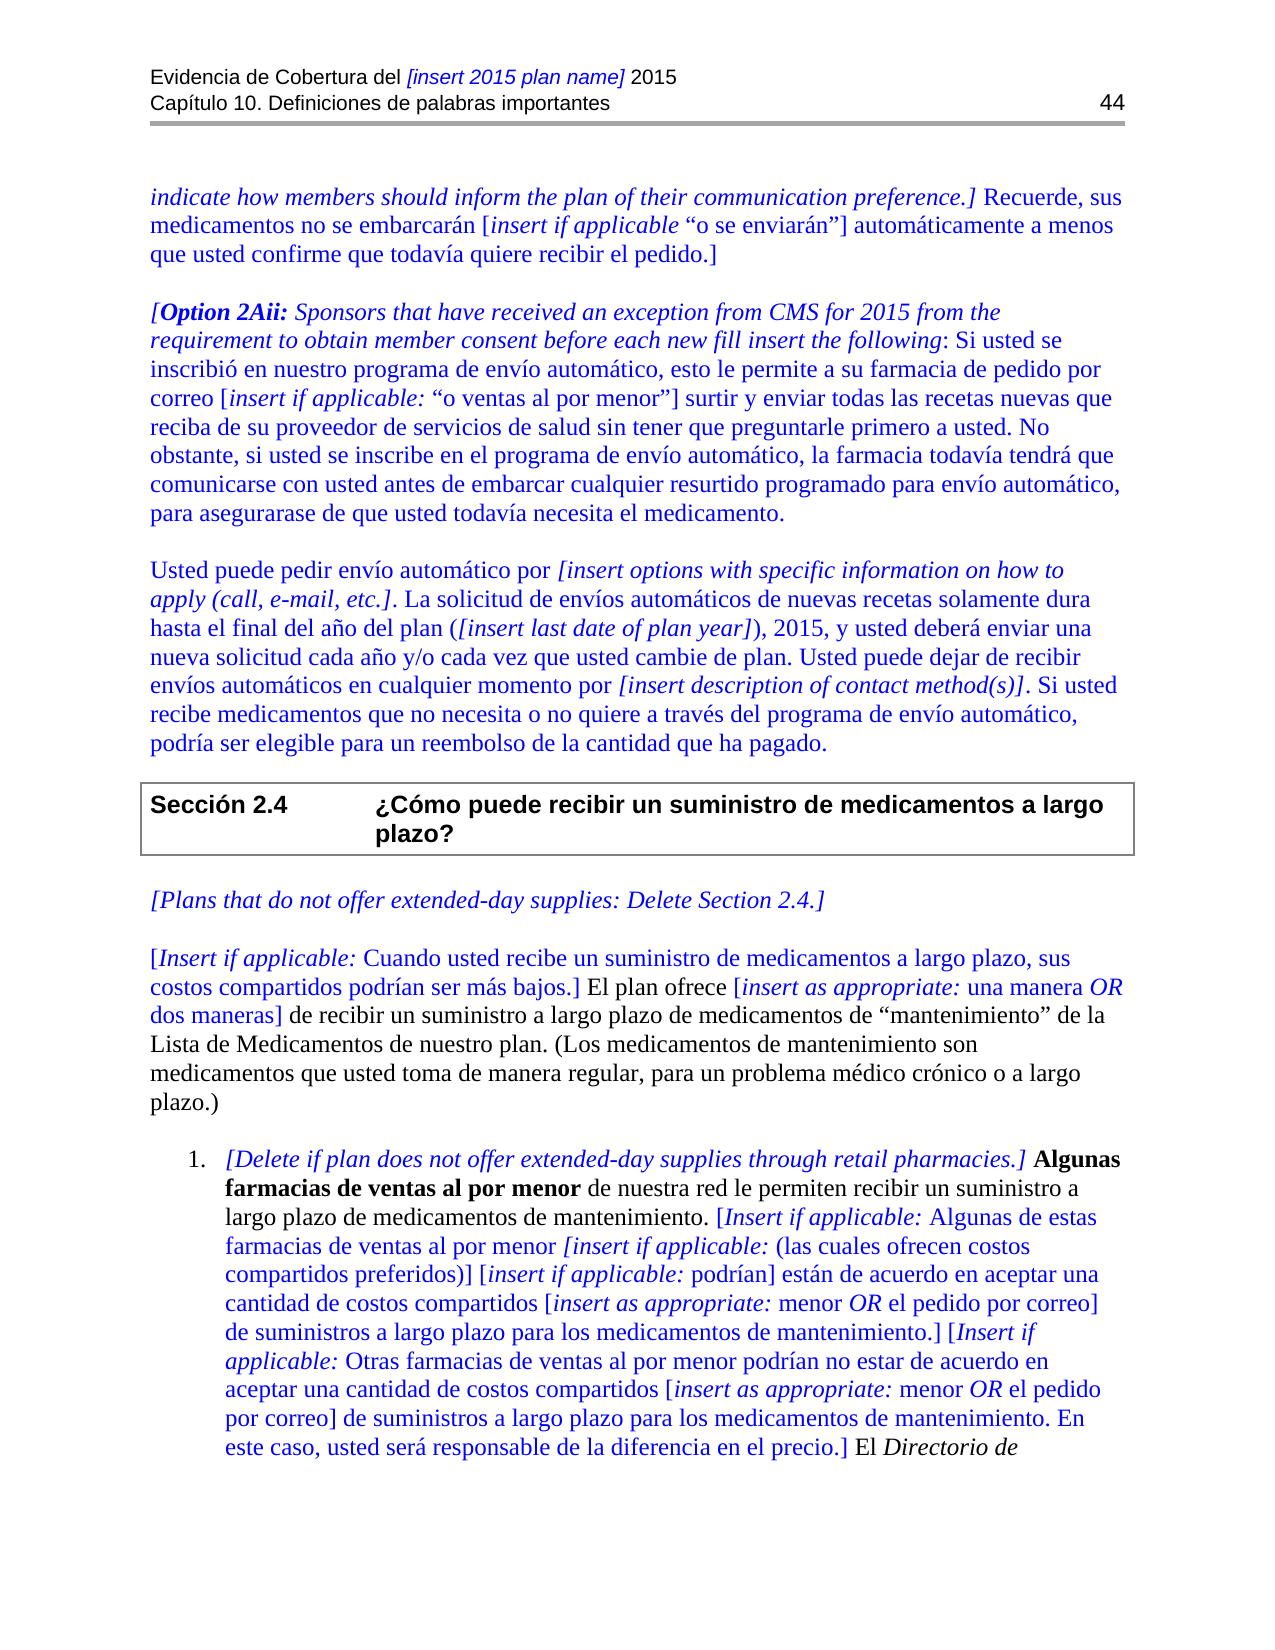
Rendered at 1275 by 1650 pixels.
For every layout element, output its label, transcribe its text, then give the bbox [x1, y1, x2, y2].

text [Option 2Aii: Sponsors that have received an exception from CMS for 2015 from the requirement to obtain member consent before each new fill insert the following: Si usted se inscribió en nuestro programa de envío automático, esto le permite a su farmacia de pedido por correo [insert if applicable: “o ventas al por menor”] surtir y enviar todas las recetas nuevas que reciba de su proveedor de servicios de salud sin tener que preguntarle primero a usted. No obstante, si usted se inscribe en el programa de envío automático, la farmacia todavía tendrá que comunicarse con usted antes de embarcar cualquier resurtido programado para envío automático, para asegurarase de que usted todavía necesita el medicamento. [150, 354, 1125, 584]
text [Insert if applicable: Cuando usted recibe un suministro de medicamentos a largo plazo, sus costos compartidos podrían ser más bajos.] El plan ofrece [insert as appropriate: una manera OR dos maneras] de recibir un suministro a largo plazo de medicamentos de “mantenimiento” de la Lista de Medicamentos de nuestro plan. (Los medicamentos de mantenimiento son medicamentos que usted toma de manera regular, para un problema médico crónico o a largo plazo.) [150, 1000, 1125, 1173]
text [Plans that do not offer extended-day supplies: Delete Section 2.4.] [150, 942, 1125, 971]
text Usted puede pedir envío automático por [insert options with specific information on how to apply (call, e-mail, etc.]. La solicitud de envíos automáticos de nuevas recetas solamente dura hasta el final del año del plan ([insert last date of plan year]), 2015, y usted deberá enviar una nueva solicitud cada año y/o cada vez que usted cambie de plan. Usted puede dejar de recibir envíos automáticos en cualquier momento por [insert description of contact method(s)]. Si usted recibe medicamentos que no necesita o no quiere a través del programa de envío automático, podría ser elegible para un reembolso de la cantidad que ha pagado. [150, 613, 1125, 814]
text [150, 182, 1125, 325]
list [187, 1202, 1125, 1461]
subtitle Sección 2.4 ¿Cómo puede recibir un suministro de medicamentos a largo plazo? [142, 841, 1133, 911]
